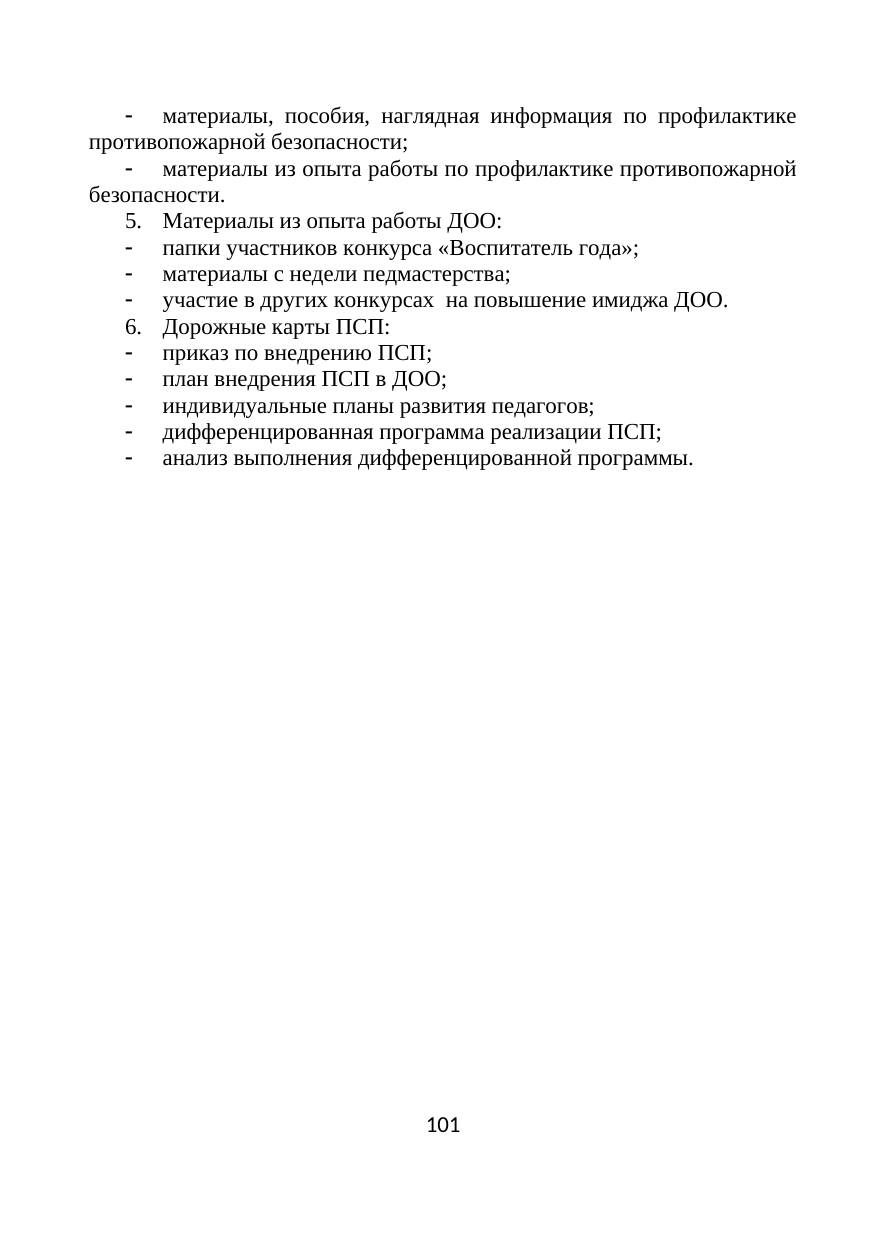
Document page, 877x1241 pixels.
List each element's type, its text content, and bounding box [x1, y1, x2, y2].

list индивидуальные планы развития педагогов; [89, 392, 797, 418]
list анализ выполнения дифференцированной программы. [89, 444, 797, 471]
list материалы, пособия, наглядная информация по профилактике противопожарной безопасности; [89, 102, 797, 154]
list папки участников конкурса «Воспитатель года»; [89, 234, 797, 260]
list план внедрения ПСП в ДОО; [89, 365, 797, 392]
list участие в других конкурсах на повышение имиджа ДОО. [89, 286, 797, 313]
list дифференцированная программа реализации ПСП; [89, 418, 797, 444]
list приказ по внедрению ПСП; [89, 339, 797, 365]
list материалы из опыта работы по профилактике противопожарной безопасности. [89, 154, 797, 207]
list материалы с недели педмастерства; [89, 260, 797, 286]
list Дорожные карты ПСП: [89, 313, 797, 339]
list Материалы из опыта работы ДОО: [89, 207, 797, 234]
